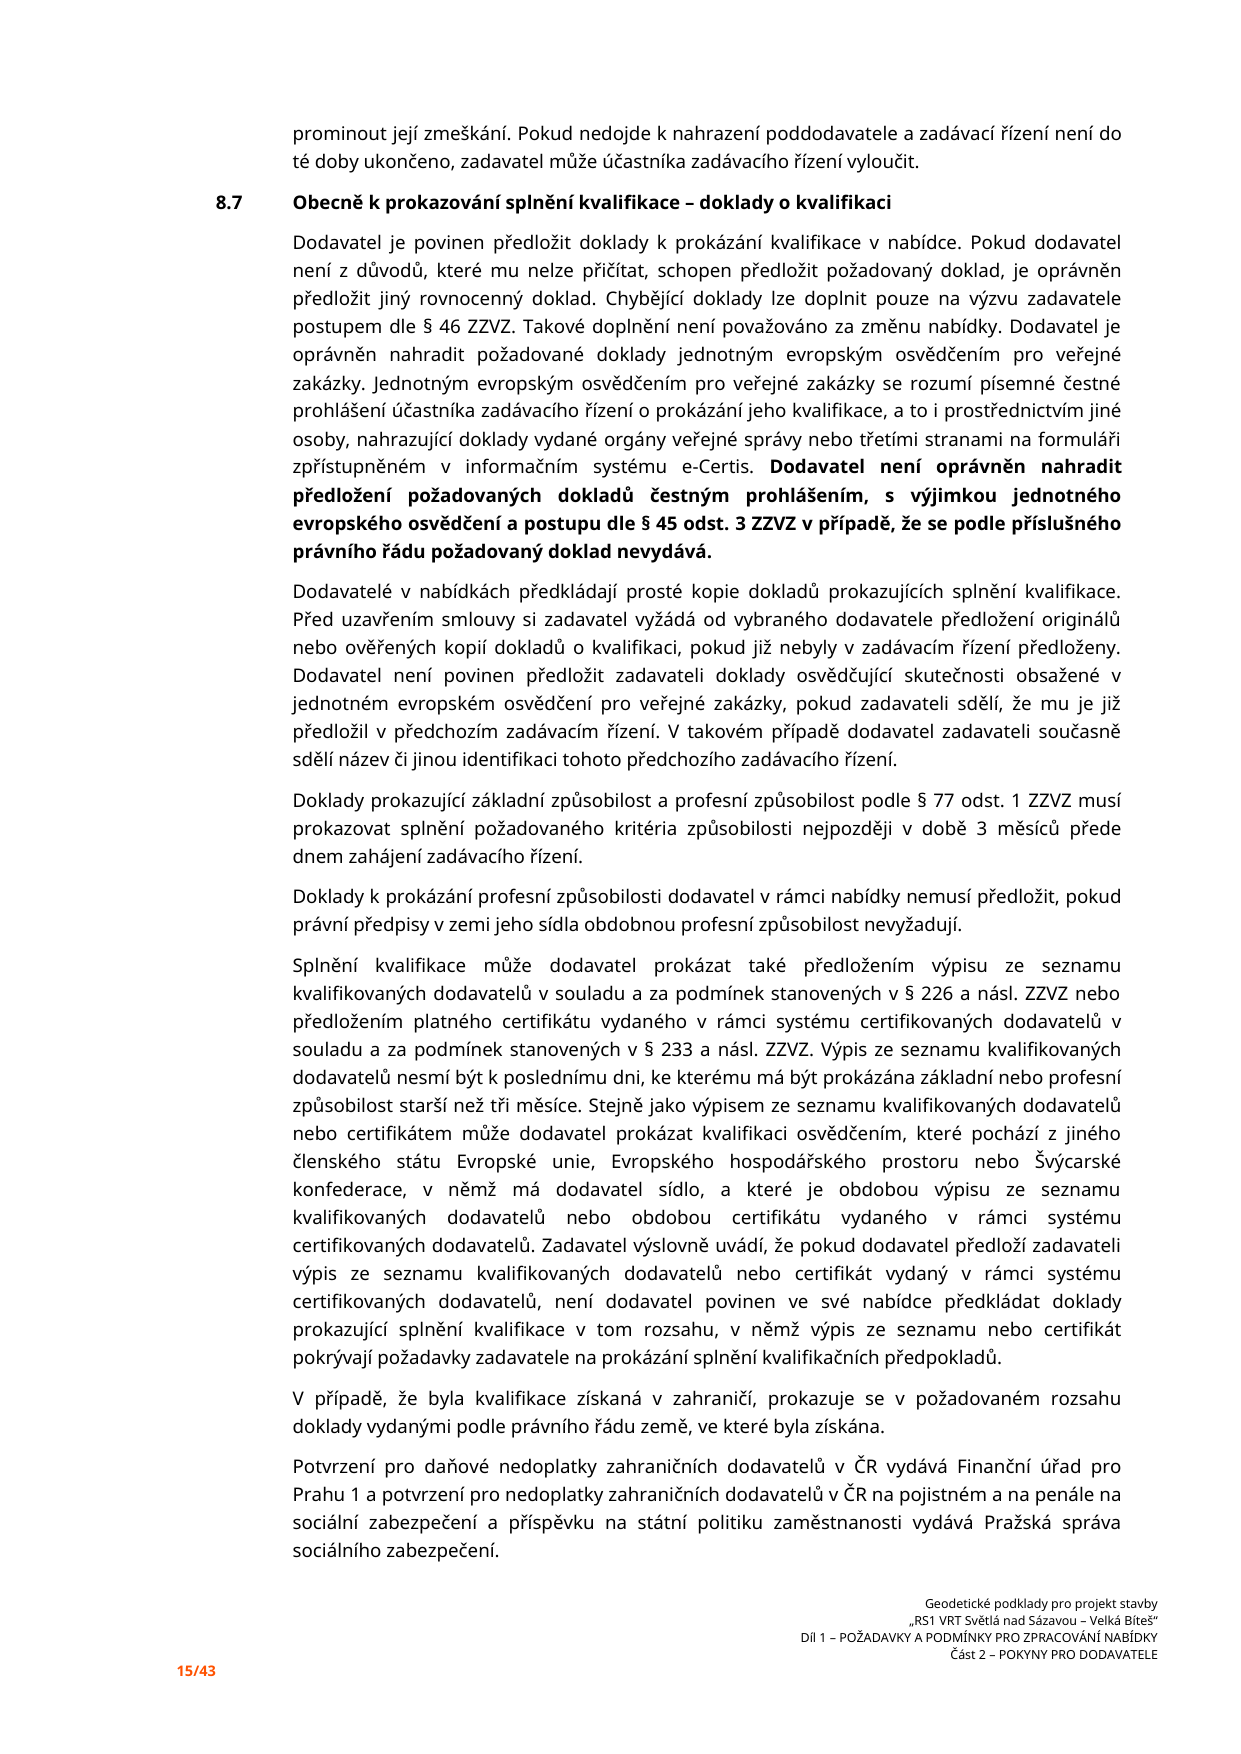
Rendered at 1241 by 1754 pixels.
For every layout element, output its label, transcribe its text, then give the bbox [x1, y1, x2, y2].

text Dodavatel je povinen předložit doklady k prokázání kvalifikace v nabídce. Pokud dodavatel není z důvodů, které mu nelze přičítat, schopen předložit požadovaný doklad, je oprávněn předložit jiný rovnocenný doklad. Chybějící doklady lze doplnit pouze na výzvu zadavatele postupem dle § 46 ZZVZ. Takové doplnění není považováno za změnu nabídky. Dodavatel je oprávněn nahradit požadované doklady jednotným evropským osvědčením pro veřejné zakázky. Jednotným evropským osvědčením pro veřejné zakázky se rozumí písemné čestné prohlášení účastníka zadávacího řízení o prokázání jeho kvalifikace, a to i prostřednictvím jiné osoby, nahrazující doklady vydané orgány veřejné správy nebo třetími stranami na formuláři zpřístupněném v informačním systému e-Certis. Dodavatel není oprávněn nahradit předložení požadovaných dokladů čestným prohlášením, s výjimkou jednotného evropského osvědčení a postupu dle § 45 odst. 3 ZZVZ v případě, že se podle příslušného právního řádu požadovaný doklad nevydává. [292, 230, 1122, 563]
text Potvrzení pro daňové nedoplatky zahraničních dodavatelů v ČR vydává Finanční úřad pro Prahu 1 a potvrzení pro nedoplatky zahraničních dodavatelů v ČR na pojistném a na penále na sociální zabezpečení a příspěvku na státní politiku zaměstnanosti vydává Pražská správa sociálního zabezpečení. [292, 1453, 1122, 1563]
text Obecně k prokazování splnění kvalifikace – doklady o kvalifikaci [216, 189, 1122, 215]
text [292, 121, 1122, 174]
text V případě, že byla kvalifikace získaná v zahraničí, prokazuje se v požadovaném rozsahu doklady vydanými podle právního řádu země, ve které byla získána. [292, 1385, 1122, 1438]
text Dodavatelé v nabídkách předkládají prosté kopie dokladů prokazujících splnění kvalifikace. Před uzavřením smlouvy si zadavatel vyžádá od vybraného dodavatele předložení originálů nebo ověřených kopií dokladů o kvalifikaci, pokud již nebyly v zadávacím řízení předloženy. Dodavatel není povinen předložit zadavateli doklady osvědčující skutečnosti obsažené v jednotném evropském osvědčení pro veřejné zakázky, pokud zadavateli sdělí, že mu je již předložil v předchozím zadávacím řízení. V takovém případě dodavatel zadavateli současně sdělí název či jinou identifikaci tohoto předchozího zadávacího řízení. [292, 578, 1122, 772]
text Doklady prokazující základní způsobilost a profesní způsobilost podle § 77 odst. 1 ZZVZ musí prokazovat splnění požadovaného kritéria způsobilosti nejpozději v době 3 měsíců přede dnem zahájení zadávacího řízení. [292, 787, 1122, 869]
text Splnění kvalifikace může dodavatel prokázat také předložením výpisu ze seznamu kvalifikovaných dodavatelů v souladu a za podmínek stanovených v § 226 a násl. ZZVZ nebo předložením platného certifikátu vydaného v rámci systému certifikovaných dodavatelů v souladu a za podmínek stanovených v § 233 a násl. ZZVZ. Výpis ze seznamu kvalifikovaných dodavatelů nesmí být k poslednímu dni, ke kterému má být prokázána základní nebo profesní způsobilost starší než tři měsíce. Stejně jako výpisem ze seznamu kvalifikovaných dodavatelů nebo certifikátem může dodavatel prokázat kvalifikaci osvědčením, které pochází z jiného členského státu Evropské unie, Evropského hospodářského prostoru nebo Švýcarské konfederace, v němž má dodavatel sídlo, a které je obdobou výpisu ze seznamu kvalifikovaných dodavatelů nebo obdobou certifikátu vydaného v rámci systému certifikovaných dodavatelů. Zadavatel výslovně uvádí, že pokud dodavatel předloží zadavateli výpis ze seznamu kvalifikovaných dodavatelů nebo certifikát vydaný v rámci systému certifikovaných dodavatelů, není dodavatel povinen ve své nabídce předkládat doklady prokazující splnění kvalifikace v tom rozsahu, v němž výpis ze seznamu nebo certifikát pokrývají požadavky zadavatele na prokázání splnění kvalifikačních předpokladů. [292, 952, 1122, 1370]
text Doklady k prokázání profesní způsobilosti dodavatel v rámci nabídky nemusí předložit, pokud právní předpisy v zemi jeho sídla obdobnou profesní způsobilost nevyžadují. [292, 884, 1122, 937]
